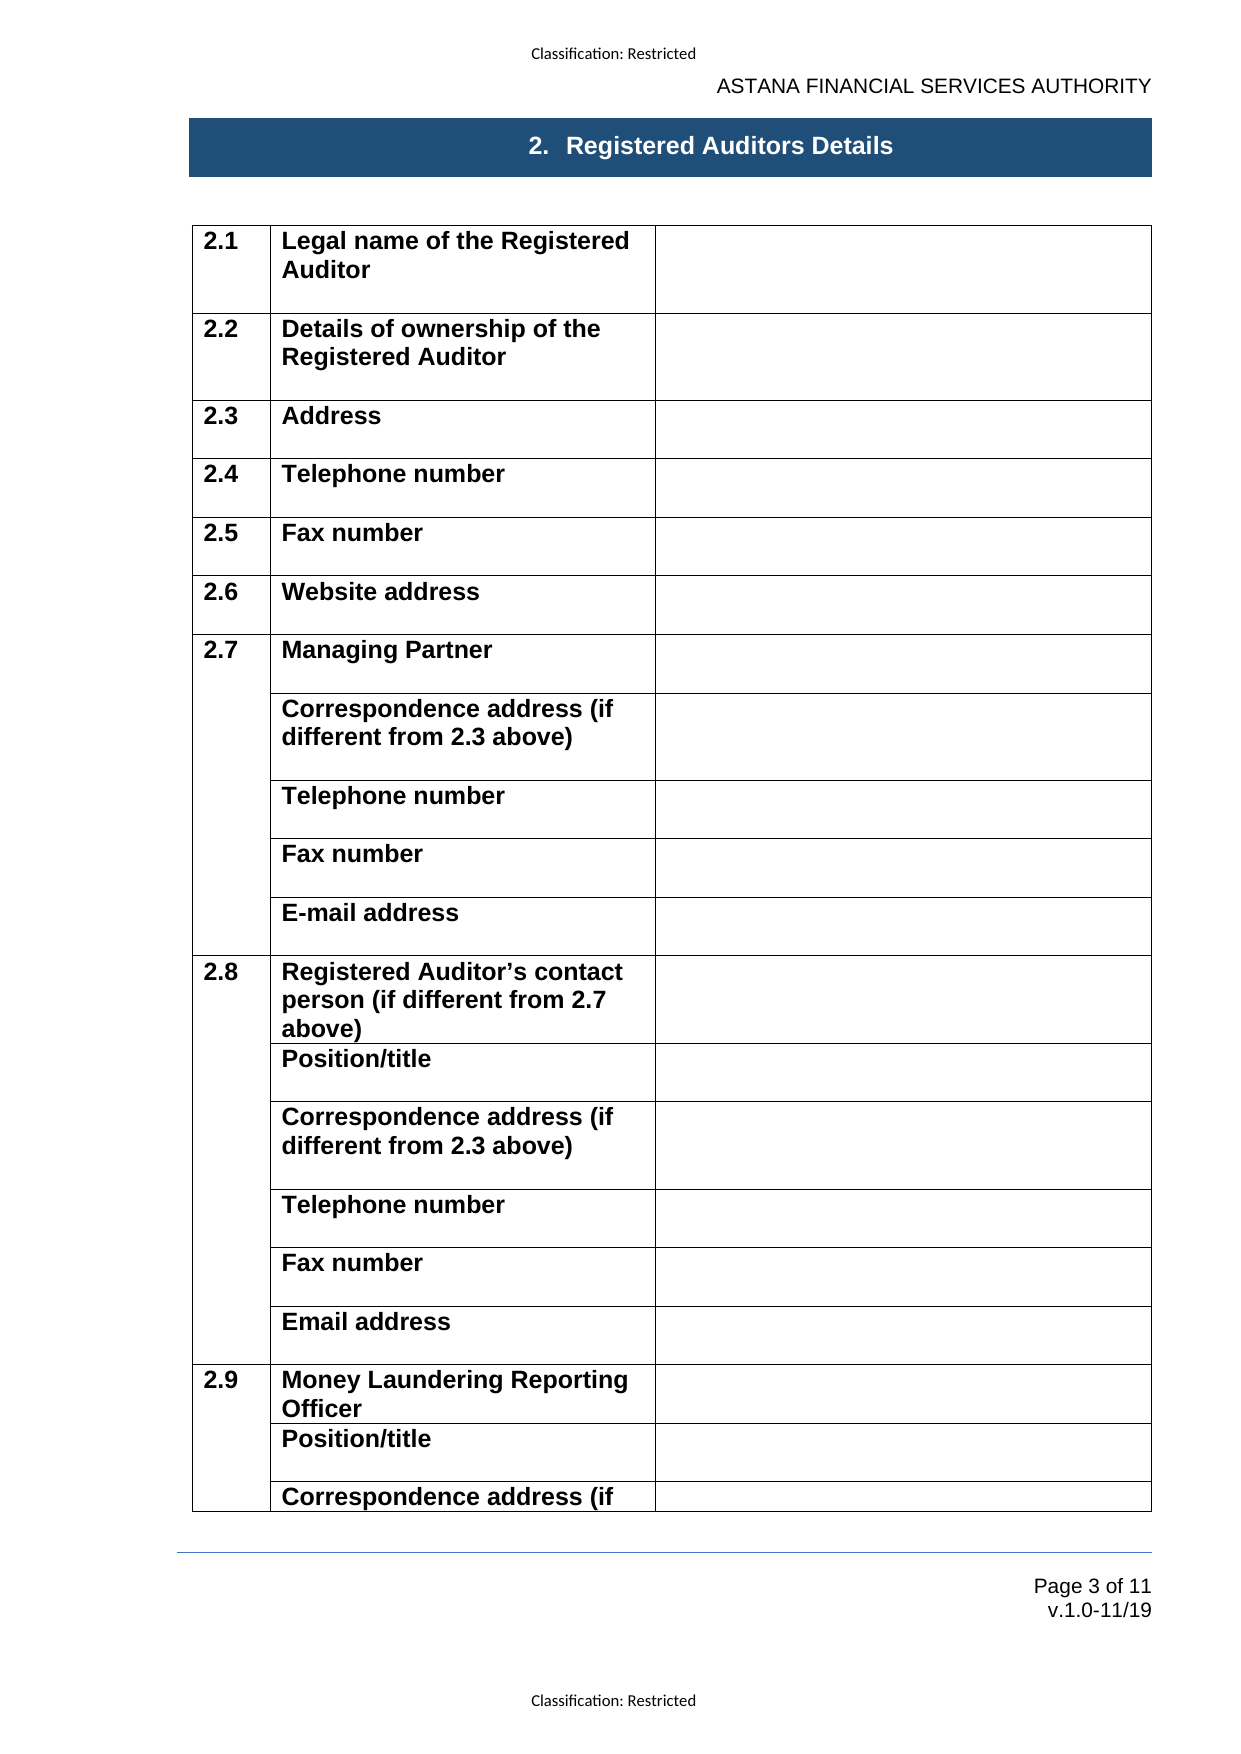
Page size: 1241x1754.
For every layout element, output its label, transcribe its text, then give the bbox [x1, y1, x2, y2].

table_cell [656, 694, 1151, 780]
table_cell [656, 956, 1151, 1043]
table_cell Fax number [271, 839, 655, 897]
table_cell Managing Partner [271, 635, 655, 692]
table_cell E-mail address [271, 898, 655, 955]
table_cell [656, 518, 1151, 575]
table_cell [656, 1248, 1151, 1306]
table_cell 2.2 [193, 314, 270, 400]
table_cell Registered Auditor’s contact person (if different from 2.7 above) [271, 956, 655, 1043]
table_cell Position/title [271, 1044, 655, 1101]
table_cell 2.5 [193, 518, 270, 575]
table_cell 2.7 [193, 635, 270, 955]
table_cell [656, 1102, 1151, 1188]
table_cell [656, 1190, 1151, 1247]
table_cell [656, 839, 1151, 897]
table_cell [656, 898, 1151, 955]
table_cell Money Laundering Reporting Officer [271, 1365, 655, 1423]
table_cell [656, 1044, 1151, 1101]
table_cell Details of ownership of the Registered Auditor [271, 314, 655, 400]
table_cell 2.6 [193, 576, 270, 634]
table_cell Telephone number [271, 459, 655, 517]
table_cell Address [271, 401, 655, 458]
table_cell Correspondence address (if different from 2.3 above) [271, 1102, 655, 1188]
table_cell Email address [271, 1307, 655, 1364]
table_cell 2.3 [193, 401, 270, 458]
table_cell Position/title [271, 1424, 655, 1481]
table_cell [656, 314, 1151, 400]
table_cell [271, 1482, 655, 1511]
table_cell [656, 576, 1151, 634]
table_cell Fax number [271, 1248, 655, 1306]
table_cell [656, 459, 1151, 517]
table_cell Correspondence address (if different from 2.3 above) [271, 694, 655, 780]
table_header Legal name of the Registered Auditor [271, 226, 655, 312]
table_cell [656, 1307, 1151, 1364]
table_header 2.1 [193, 226, 270, 312]
table_cell 2.9 [193, 1365, 270, 1511]
table_cell Telephone number [271, 781, 655, 838]
table_cell [656, 635, 1151, 692]
table_cell [656, 401, 1151, 458]
table_cell Website address [271, 576, 655, 634]
table_cell [656, 781, 1151, 838]
table_cell Fax number [271, 518, 655, 575]
table_header [656, 226, 1151, 312]
table_cell Telephone number [271, 1190, 655, 1247]
table_cell 2.8 [193, 956, 270, 1364]
table_cell [656, 1424, 1151, 1481]
table_header Registered Auditors Details [189, 118, 1152, 177]
table_cell 2.4 [193, 459, 270, 517]
table_cell [656, 1365, 1151, 1423]
table_cell [656, 1482, 1151, 1511]
